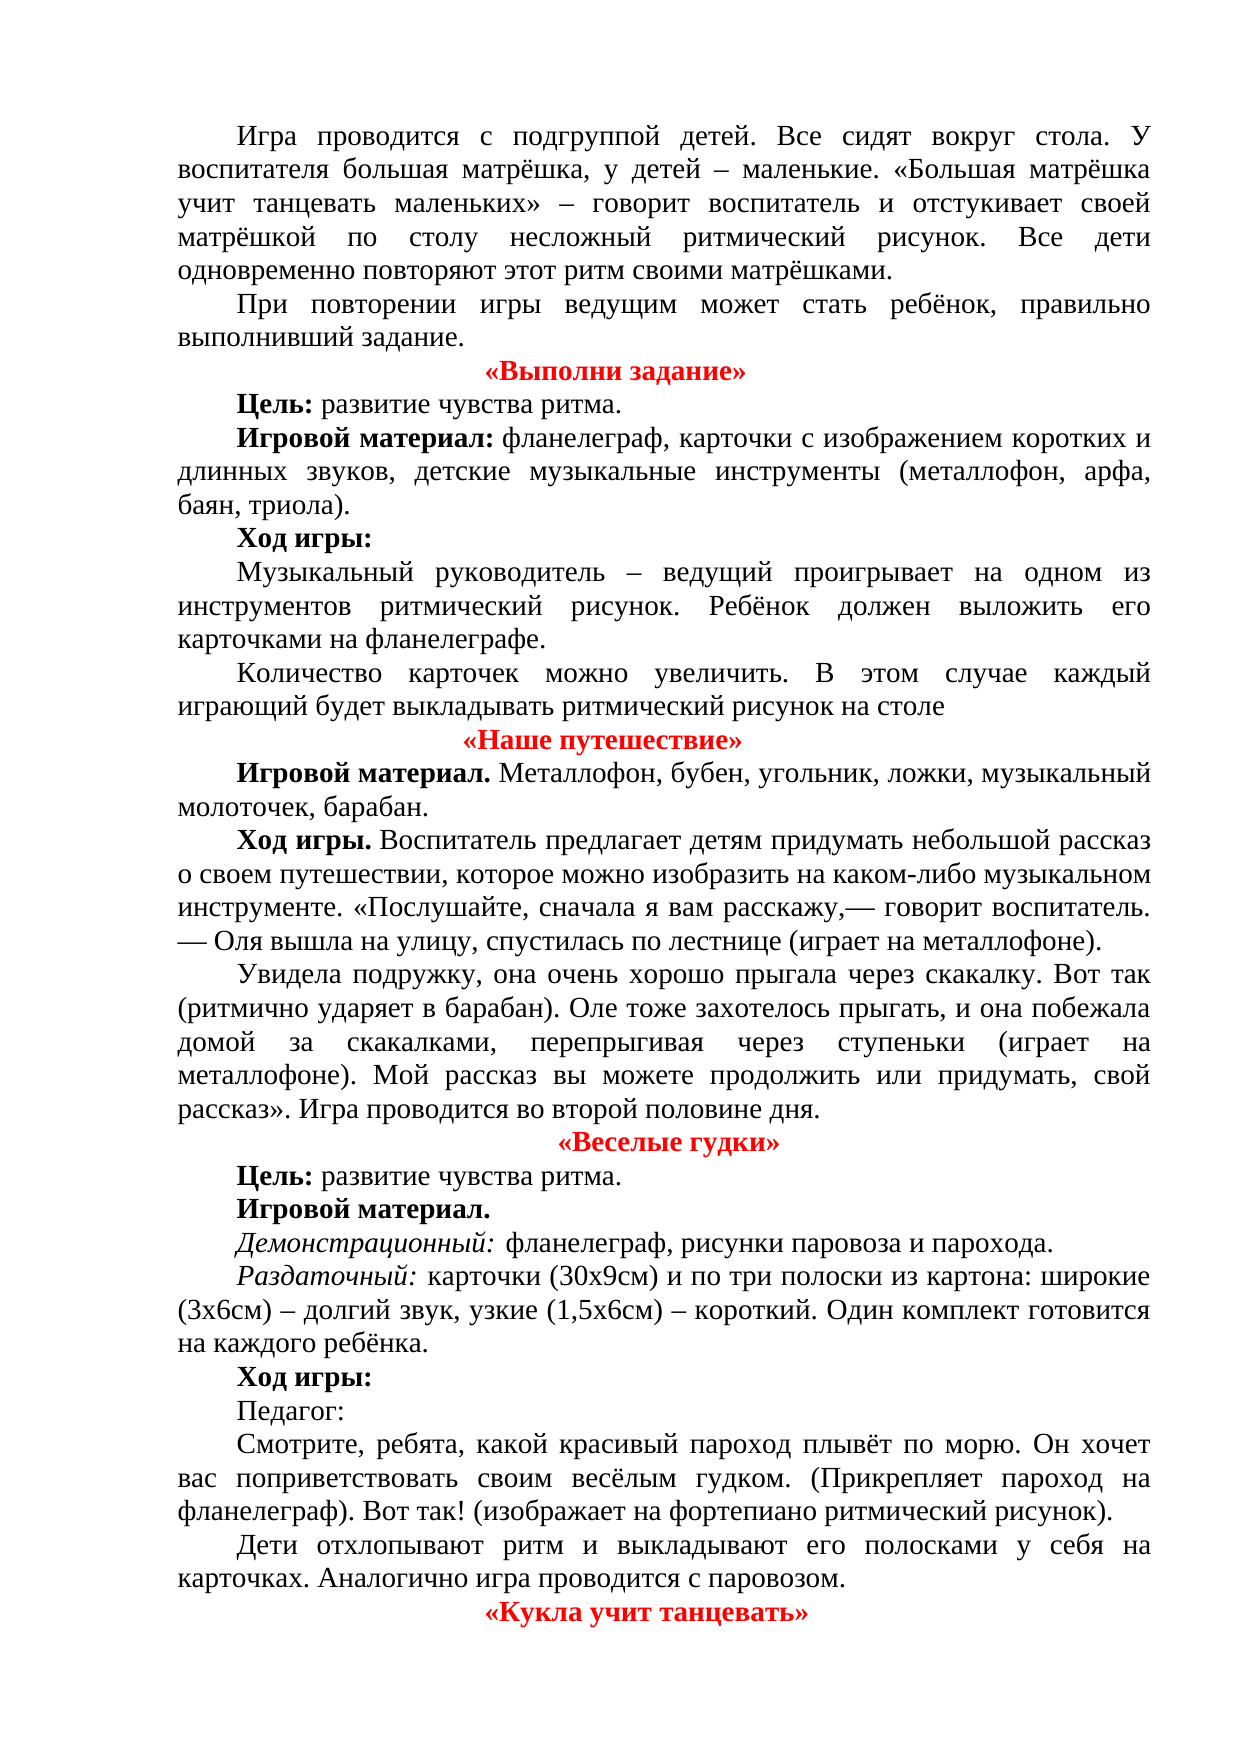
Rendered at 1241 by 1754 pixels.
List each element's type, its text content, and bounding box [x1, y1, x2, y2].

text Дети отхлопывают ритм и выкладывают его полосками у себя на карточках. Аналогично игра проводится с паровозом. [177, 1527, 1152, 1594]
text Раздаточный: карточки (30х9см) и по три полоски из картона: широкие (3х6см) – долгий звук, узкие (1,5х6см) – короткий. Один комплект готовится на каждого ребёнка. [177, 1258, 1152, 1359]
text Увидела подружку, она очень хорошо прыгала через скакалку. Вот так (ритмично ударяет в барабан). Оле тоже захотелось прыгать, и она побежала домой за скакалками, перепрыгивая через ступеньки (играет на металлофоне). Мой рассказ вы можете продолжить или придумать, свой рассказ». Игра проводится во второй половине дня. [177, 957, 1152, 1124]
text «Веселые гудки» [177, 1124, 1152, 1158]
text «Наше путешествие» [177, 722, 1152, 755]
text Игра проводится с подгруппой детей. Все сидят вокруг стола. У воспитателя большая матрёшка, у детей – маленькие. «Большая матрёшка учит танцевать маленьких» – говорит воспитатель и отстукивает своей матрёшкой по столу несложный ритмический рисунок. Все дети одновременно повторяют этот ритм своими матрёшками. [177, 118, 1152, 286]
text Музыкальный руководитель – ведущий проигрывает на одном из инструментов ритмический рисунок. Ребёнок должен выложить его карточками на фланелеграфе. [177, 554, 1152, 655]
text Ход игры: [177, 1359, 1152, 1393]
text Ход игры: [177, 521, 1152, 554]
text Демонстрационный: фланелеграф, рисунки паровоза и парохода. [177, 1225, 1152, 1258]
text Ход игры. Воспитатель предлагает детям придумать небольшой рассказ о своем путешествии, которое можно изобразить на каком-либо музыкальном инструменте. «Послушайте, сначала я вам расскажу,— говорит воспитатель.— Оля вышла на улицу, спустилась по лестнице (играет на металлофоне). [177, 822, 1152, 957]
text «Выполни задание» [177, 353, 1152, 386]
text Игровой материал: фланелеграф, карточки с изображением коротких и длинных звуков, детские музыкальные инструменты (металлофон, арфа, баян, триола). [177, 420, 1152, 521]
text Смотрите, ребята, какой красивый пароход плывёт по морю. Он хочет вас поприветствовать своим весёлым гудком. (Прикрепляет пароход на фланелеграф). Вот так! (изображает на фортепиано ритмический рисунок). [177, 1426, 1152, 1527]
text Педагог: [177, 1393, 1152, 1426]
text Цель: развитие чувства ритма. [177, 386, 1152, 420]
text Количество карточек можно увеличить. В этом случае каждый играющий будет выкладывать ритмический рисунок на столе [177, 655, 1152, 722]
text «Кукла учит танцевать» [177, 1594, 1152, 1627]
text Игровой материал. [177, 1191, 1152, 1225]
text При повторении игры ведущим может стать ребёнок, правильно выполнивший задание. [177, 286, 1152, 353]
text Игровой материал. Металлофон, бубен, угольник, ложки, музыкальный молоточек, барабан. [177, 755, 1152, 822]
text Цель: развитие чувства ритма. [177, 1158, 1152, 1191]
